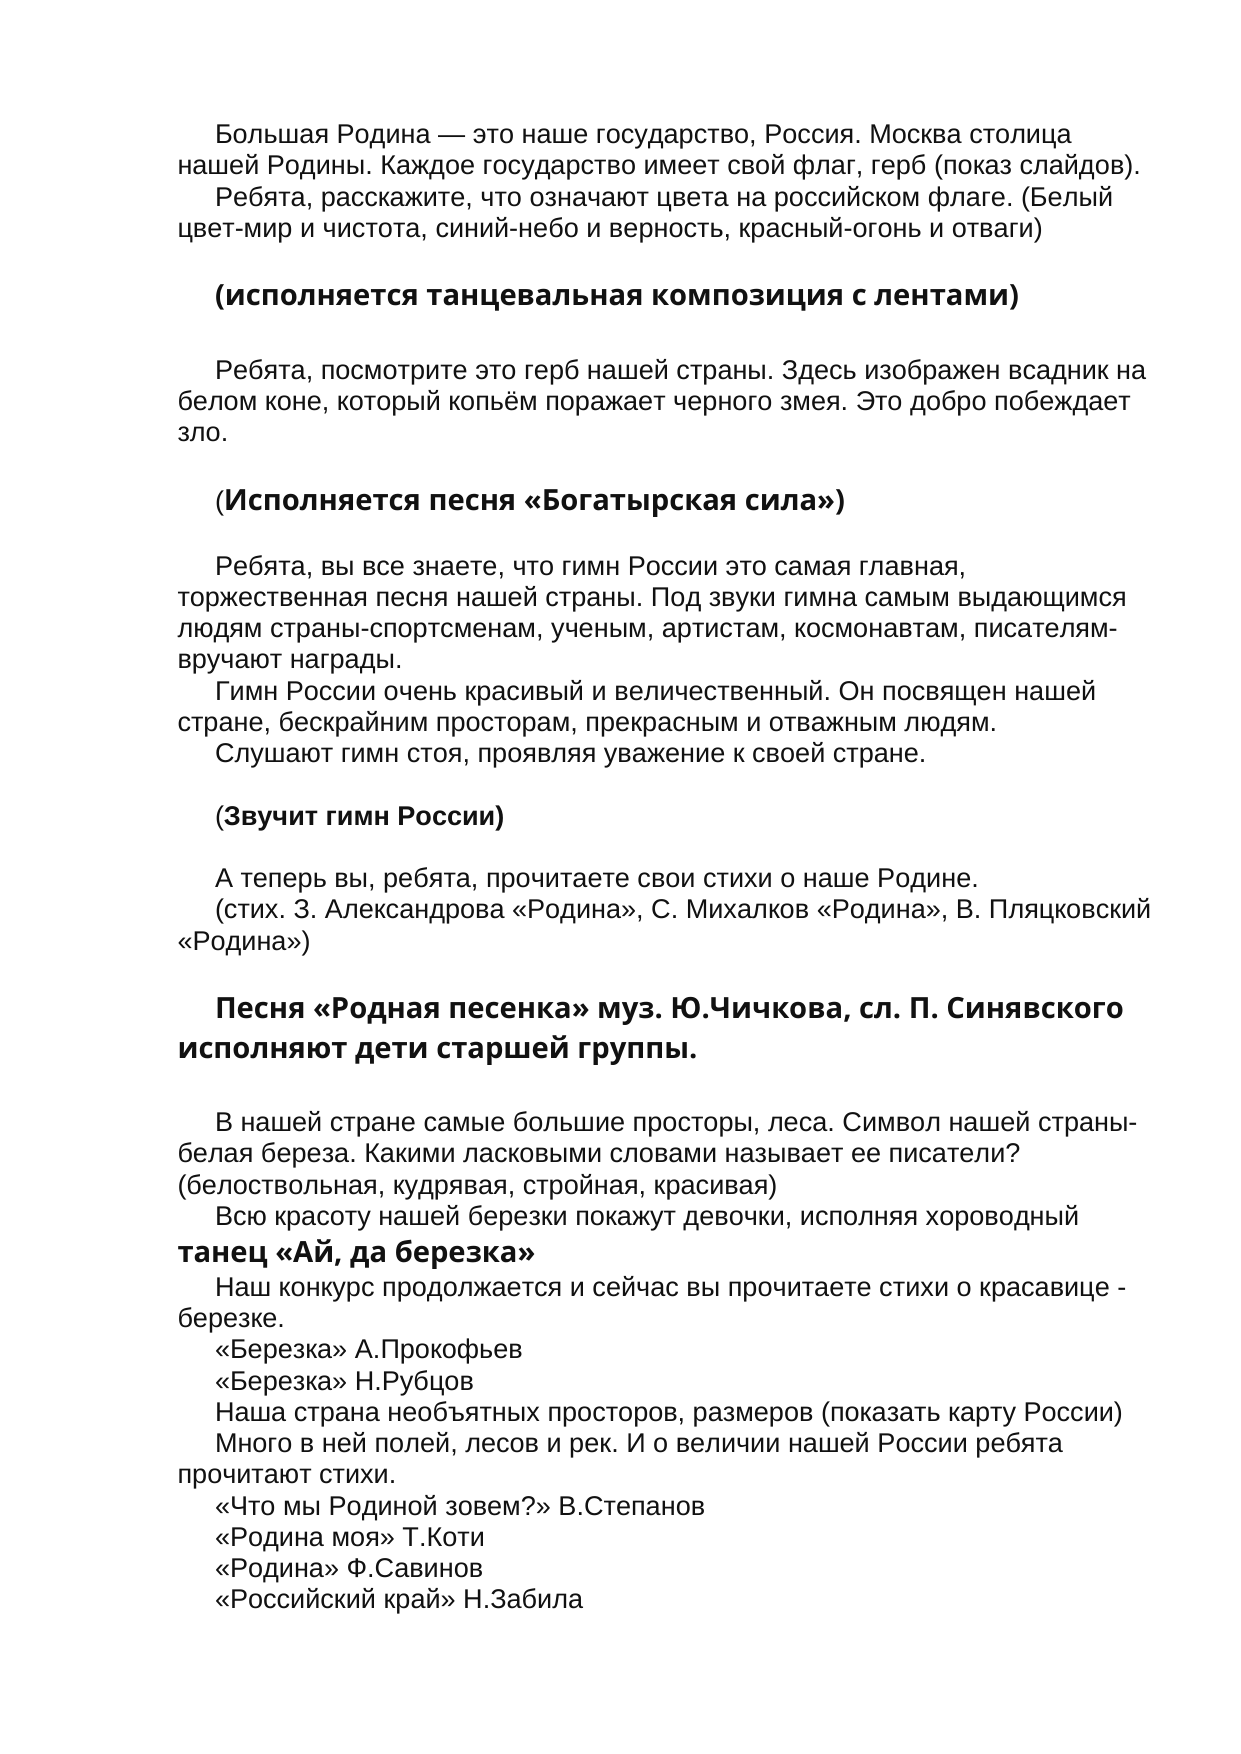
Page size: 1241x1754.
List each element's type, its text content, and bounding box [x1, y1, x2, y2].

text Много в ней полей, лесов и рек. И о величии нашей России ребята прочитают стихи. [177, 1427, 1152, 1490]
text «Березка» Н.Рубцов [177, 1365, 1152, 1396]
text Ребята, расскажите, что означают цвета на российском флаге. (Белый цвет-мир и чистота, синий-небо и верность, красный-огонь и отваги) [177, 181, 1152, 243]
text Наш конкурс продолжается и сейчас вы прочитаете стихи о красавице -березке. [177, 1271, 1152, 1333]
text (исполняется танцевальная композиция с лентами) [177, 274, 1152, 314]
text Гимн России очень красивый и величественный. Он посвящен нашей стране, бескрайним просторам, прекрасным и отважным людям. [177, 675, 1152, 737]
text «Березка» А.Прокофьев [177, 1333, 1152, 1365]
text Большая Родина — это наше государство, Россия. Москва столица нашей Родины. Каждое государство имеет свой флаг, герб (показ слайдов). [177, 118, 1152, 181]
text (Исполняется песня «Богатырская сила») [177, 479, 1152, 518]
text Наша страна необъятных просторов, размеров (показать карту России) [177, 1396, 1152, 1427]
text «Российский край» Н.Забила [177, 1583, 1152, 1615]
text Песня «Родная песенка» муз. Ю.Чичкова, сл. П. Синявского исполняют дети старшей группы. [177, 987, 1152, 1067]
text Слушают гимн стоя, проявляя уважение к своей стране. [177, 737, 1152, 768]
text Ребята, вы все знаете, что гимн России это самая главная, торжественная песня нашей страны. Под звуки гимна самым выдающимся людям страны-спортсменам, ученым, артистам, космонавтам, писателям-вручают награды. [177, 550, 1152, 675]
text «Что мы Родиной зовем?» В.Степанов [177, 1490, 1152, 1521]
text Ребята, посмотрите это герб нашей страны. Здесь изображен всадник на белом коне, который копьём поражает черного змея. Это добро побеждает зло. [177, 354, 1152, 447]
text «Родина моя» Т.Коти [177, 1521, 1152, 1552]
text (Звучит гимн России) [177, 800, 1152, 831]
text Всю красоту нашей березки покажут девочки, исполняя хороводный танец «Ай, да березка» [177, 1200, 1152, 1271]
text «Родина» Ф.Савинов [177, 1552, 1152, 1583]
text (стих. З. Александрова «Родина», С. Михалков «Родина», В. Пляцковский «Родина») [177, 893, 1152, 956]
text В нашей стране самые большие просторы, леса. Символ нашей страны-белая береза. Какими ласковыми словами называет ее писатели? (белоствольная, кудрявая, стройная, красивая) [177, 1106, 1152, 1200]
text А теперь вы, ребята, прочитаете свои стихи о наше Родине. [177, 862, 1152, 893]
